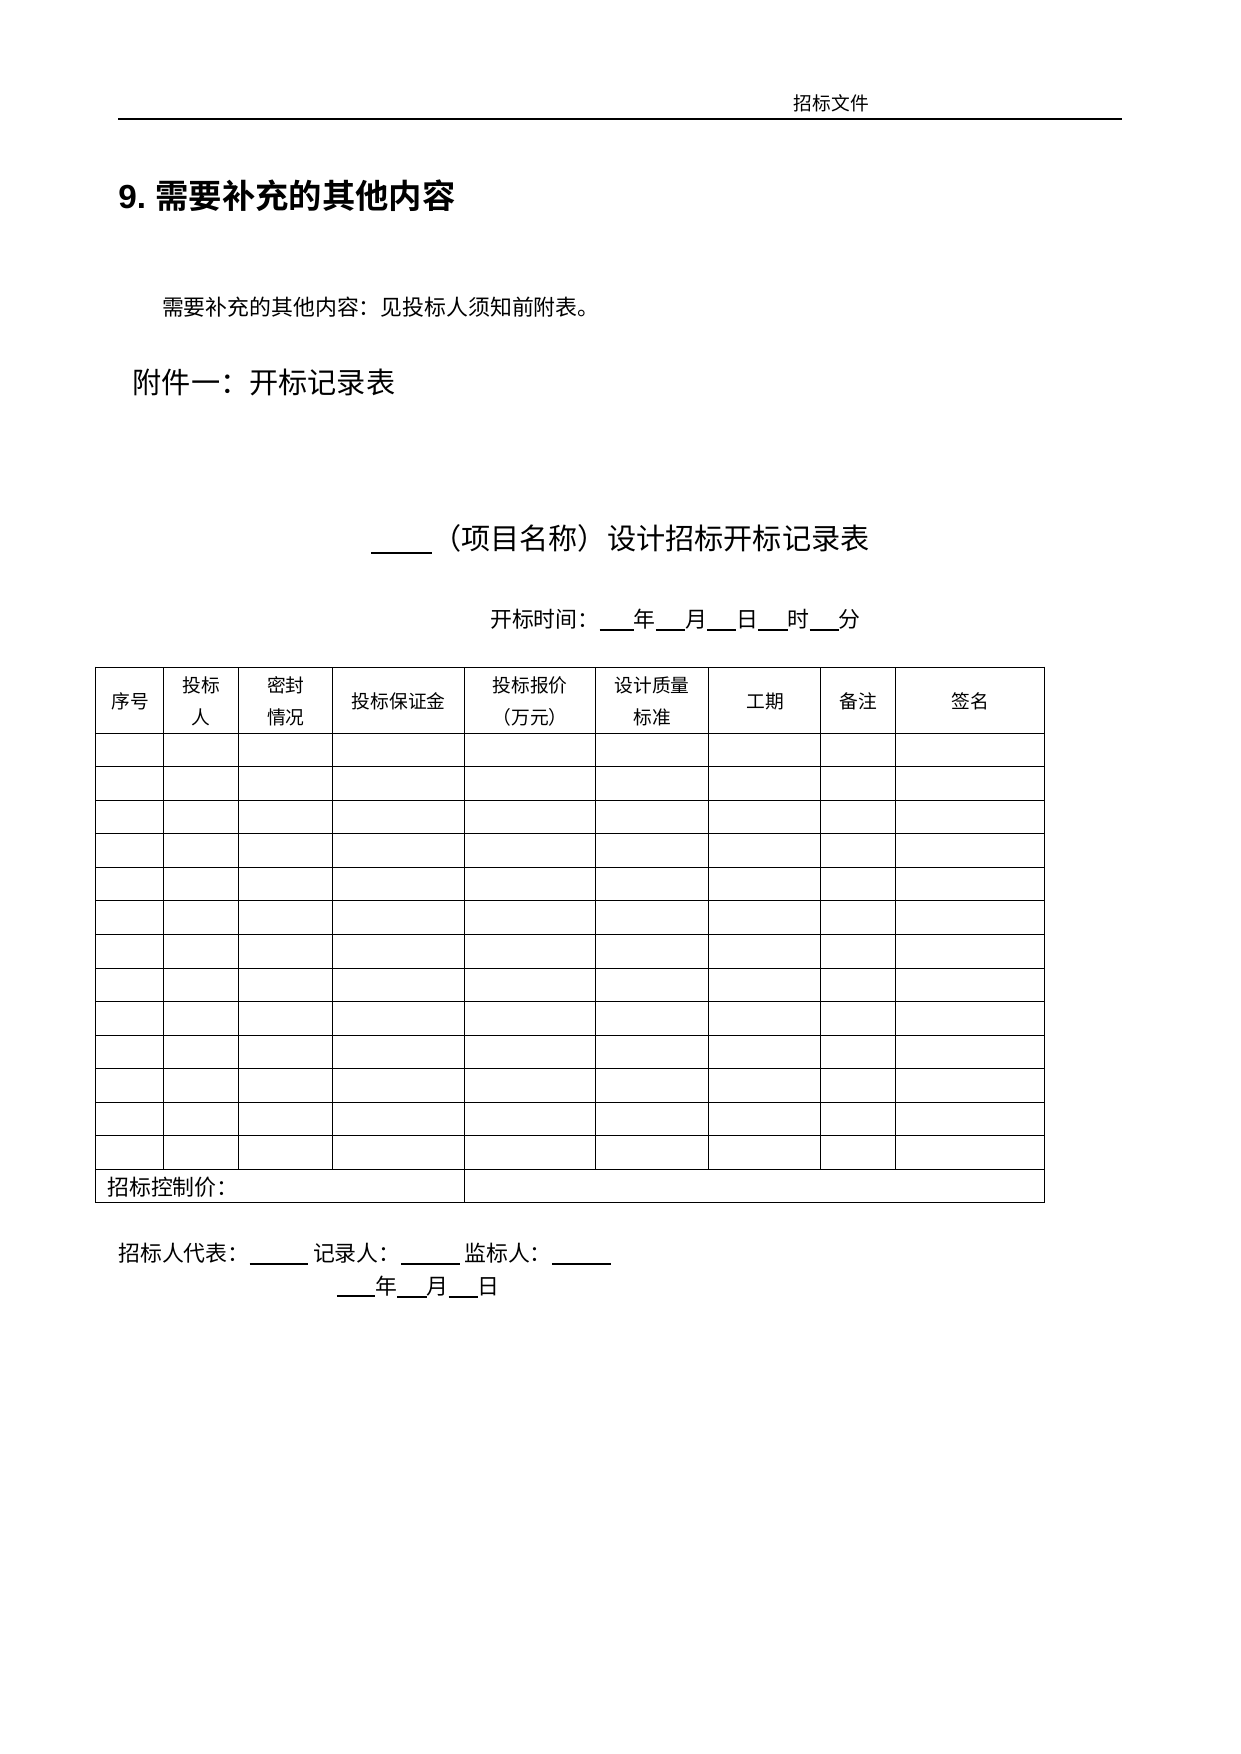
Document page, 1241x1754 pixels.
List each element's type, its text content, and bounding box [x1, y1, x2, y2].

table_cell [239, 935, 332, 967]
table_cell [709, 1002, 820, 1034]
table_cell [709, 868, 820, 900]
table_cell [96, 935, 163, 967]
table_cell [896, 1036, 1044, 1068]
table_cell [465, 868, 595, 900]
table_cell [164, 734, 238, 766]
table_cell [96, 901, 163, 934]
text （项目名称）设计招标开标记录表 [118, 504, 1122, 569]
table_cell [896, 767, 1044, 800]
table_cell [164, 1002, 238, 1034]
table_cell [239, 901, 332, 934]
table_cell [896, 868, 1044, 900]
table_cell [821, 801, 895, 833]
table_cell [239, 801, 332, 833]
table_cell [465, 1136, 595, 1169]
table_cell [821, 969, 895, 1001]
table_cell [96, 868, 163, 900]
table_header 签名 [896, 668, 1044, 733]
table_cell [164, 767, 238, 800]
table_cell [596, 801, 708, 833]
table_cell [96, 767, 163, 800]
table_cell [821, 901, 895, 934]
table_cell [896, 969, 1044, 1001]
table_cell [239, 868, 332, 900]
table_cell [596, 901, 708, 934]
table_cell [333, 969, 464, 1001]
table_cell [96, 1069, 163, 1102]
subtitle 附件一：开标记录表 [118, 349, 1122, 414]
table_cell [465, 935, 595, 967]
table_header 设计质量标准 [596, 668, 708, 733]
table_cell [465, 767, 595, 800]
table_header 工期 [709, 668, 820, 733]
table_cell [596, 834, 708, 867]
table_cell [164, 901, 238, 934]
table_cell [596, 1002, 708, 1034]
table_cell [465, 734, 595, 766]
table_cell [96, 734, 163, 766]
table_header 备注 [821, 668, 895, 733]
table_cell [96, 1002, 163, 1034]
table_cell [896, 1069, 1044, 1102]
table_cell [821, 767, 895, 800]
table_cell [709, 935, 820, 967]
table_cell [709, 834, 820, 867]
table_cell [596, 1136, 708, 1169]
table_cell [821, 1136, 895, 1169]
table_cell 招标控制价： [96, 1170, 464, 1202]
table_cell [164, 935, 238, 967]
table_cell [596, 1069, 708, 1102]
table_cell [164, 834, 238, 867]
table_cell [896, 834, 1044, 867]
table_cell [896, 935, 1044, 967]
table_cell [821, 834, 895, 867]
table_header 投标报价 （万元） [465, 668, 595, 733]
table_cell [96, 801, 163, 833]
table_header 密封 情况 [239, 668, 332, 733]
table_cell [239, 1136, 332, 1169]
table_cell [164, 1103, 238, 1135]
table_cell [896, 801, 1044, 833]
table_cell [333, 834, 464, 867]
table_header 投标保证金 [333, 668, 464, 733]
table_header 序号 [96, 668, 163, 733]
text 年 月 日 [118, 1268, 1122, 1301]
table_cell [709, 969, 820, 1001]
table_cell [465, 1069, 595, 1102]
table_cell [333, 1136, 464, 1169]
table_cell [596, 935, 708, 967]
table_cell [709, 1136, 820, 1169]
table_cell [333, 868, 464, 900]
table_cell [333, 1069, 464, 1102]
table_cell [896, 1103, 1044, 1135]
table_cell [333, 801, 464, 833]
table_cell [896, 1002, 1044, 1034]
table_cell [96, 1136, 163, 1169]
table_cell [821, 734, 895, 766]
table_cell [465, 1036, 595, 1068]
table_cell [96, 1103, 163, 1135]
table_cell [164, 1069, 238, 1102]
table_cell [164, 1036, 238, 1068]
table_cell [896, 901, 1044, 934]
table_cell [896, 734, 1044, 766]
table_cell [821, 1036, 895, 1068]
table_cell [164, 969, 238, 1001]
table_cell [709, 1036, 820, 1068]
table_cell [896, 1136, 1044, 1169]
table_cell [333, 901, 464, 934]
table_cell [465, 834, 595, 867]
table_cell [164, 868, 238, 900]
table_header 投标人 [164, 668, 238, 733]
table_cell [333, 935, 464, 967]
text 开标时间： 年 月 日 时 分 [118, 602, 1078, 634]
table_cell [333, 1002, 464, 1034]
table_cell [465, 1002, 595, 1034]
subtitle 9. 需要补充的其他内容 [118, 162, 1122, 227]
table_cell [465, 801, 595, 833]
table_cell [596, 767, 708, 800]
text 招标人代表： 记录人： 监标人： [118, 1236, 1122, 1268]
table_cell [239, 969, 332, 1001]
table_cell [596, 969, 708, 1001]
table_cell [96, 969, 163, 1001]
table_cell [709, 734, 820, 766]
table_cell [709, 1069, 820, 1102]
table_cell [239, 734, 332, 766]
table_cell [333, 767, 464, 800]
table_cell [164, 801, 238, 833]
table_cell [96, 834, 163, 867]
table_cell [821, 935, 895, 967]
table_cell [239, 834, 332, 867]
table_cell [239, 1069, 332, 1102]
table_cell [821, 1002, 895, 1034]
table_cell [709, 767, 820, 800]
table_cell [596, 1103, 708, 1135]
table_cell [333, 734, 464, 766]
table_cell [709, 901, 820, 934]
table_cell [164, 1136, 238, 1169]
table_cell [465, 1103, 595, 1135]
table_cell [96, 1036, 163, 1068]
table_cell [333, 1103, 464, 1135]
table_cell [333, 1036, 464, 1068]
table_cell [239, 1036, 332, 1068]
table_cell [596, 1036, 708, 1068]
table_cell [239, 1103, 332, 1135]
table_cell [239, 1002, 332, 1034]
table_cell [709, 1103, 820, 1135]
table_cell [239, 767, 332, 800]
table_cell [821, 868, 895, 900]
text 需要补充的其他内容：见投标人须知前附表。 [118, 289, 1122, 322]
table_cell [465, 1170, 1044, 1202]
table_cell [709, 801, 820, 833]
table_cell [821, 1069, 895, 1102]
table_cell [465, 969, 595, 1001]
table_cell [821, 1103, 895, 1135]
table_cell [465, 901, 595, 934]
table_cell [596, 868, 708, 900]
table_cell [596, 734, 708, 766]
